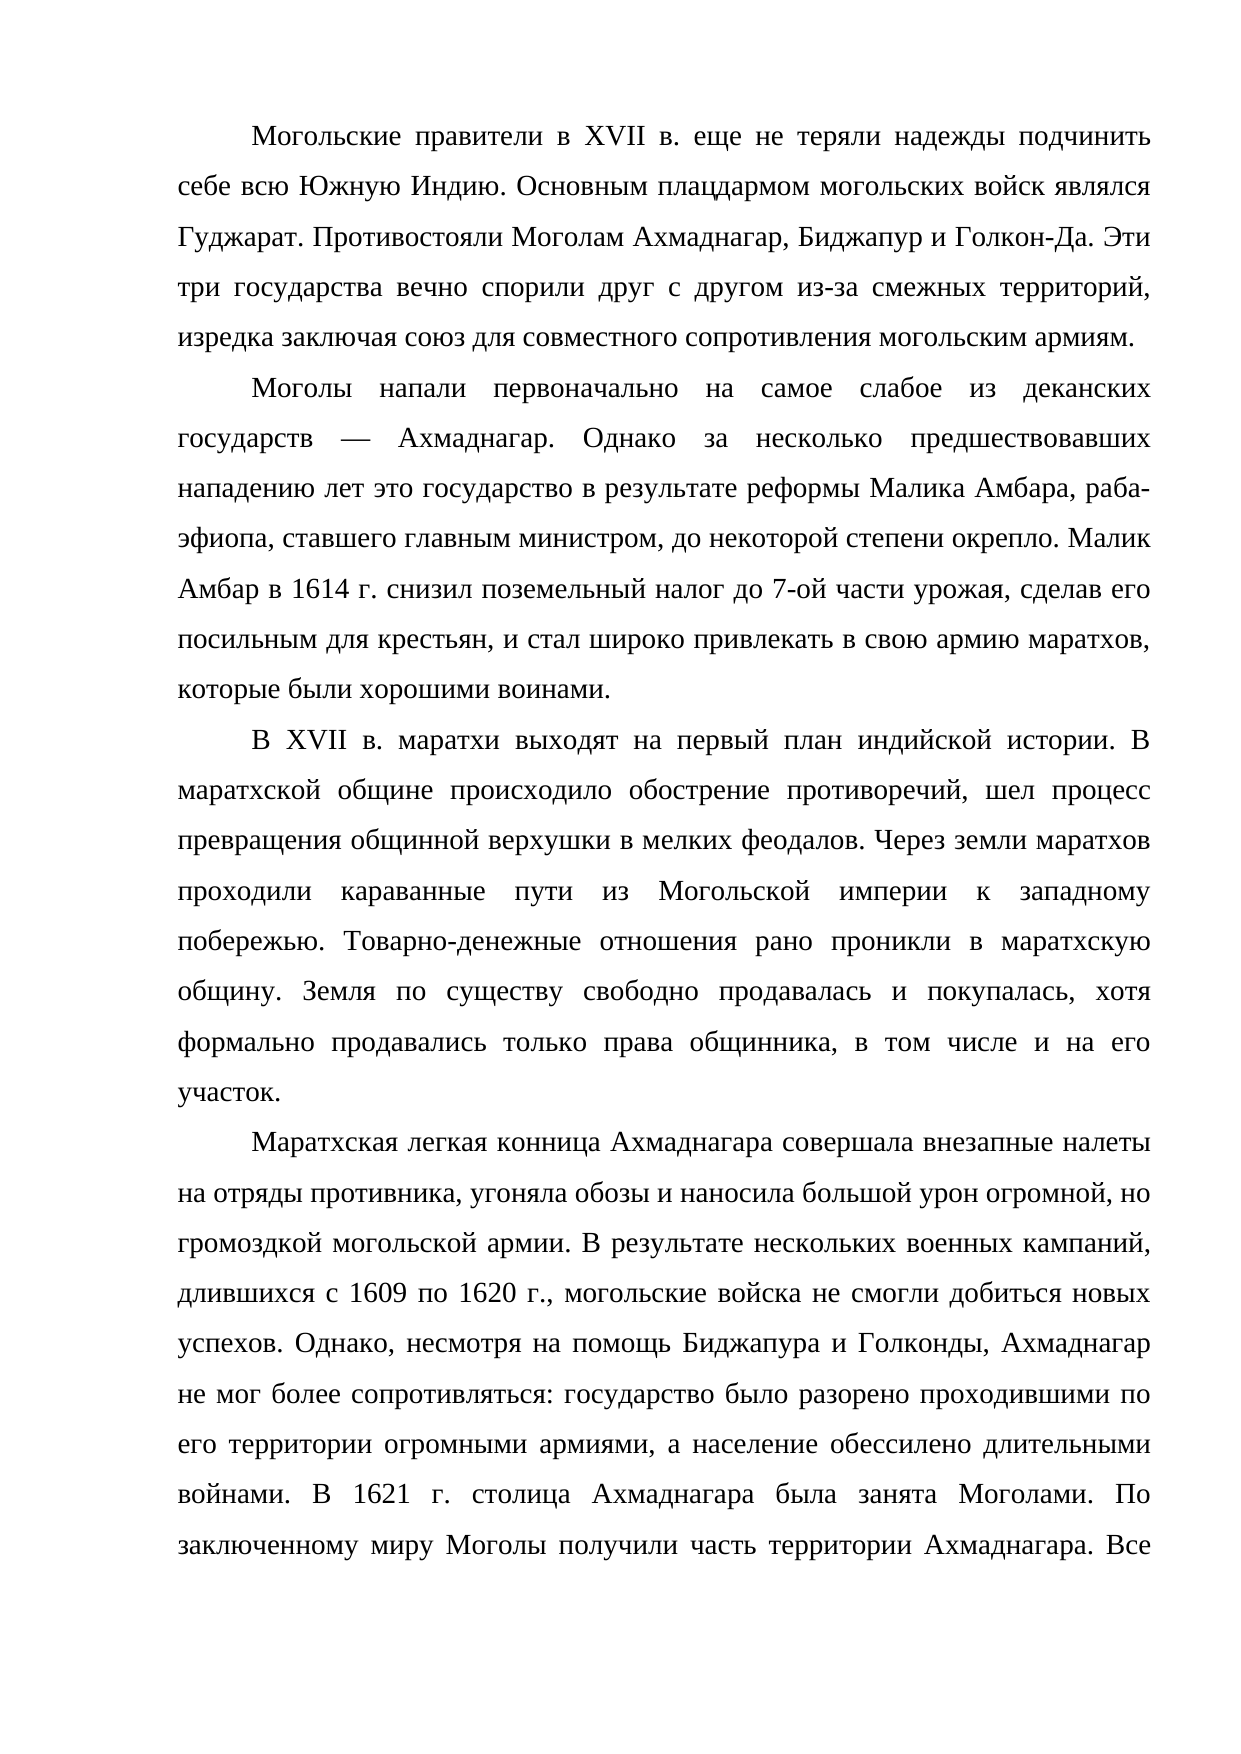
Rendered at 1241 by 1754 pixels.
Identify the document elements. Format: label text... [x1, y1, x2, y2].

text Могольские правители в XVII в. еще не теряли надежды подчинить себе всю Южную Индию. Основным плацдармом могольских войск являлся Гуджарат. Противостояли Моголам Ахмаднагар, Биджапур и Голкон-Да. Эти три государства вечно спорили друг с другом из-за смежных территорий, изредка заключая союз для совместного сопротивления могольским армиям. [177, 118, 1152, 353]
text Моголы напали первоначально на самое слабое из деканских государств — Ахмаднагар. Однако за несколько предшествовавших нападению лет это государство в результате реформы Малика Амбара, раба-эфиопа, ставшего главным министром, до некоторой степени окрепло. Малик Амбар в . снизил поземельный налог до 7-ой части урожая, сделав его посильным для крестьян, и стал широко привлекать в свою армию маратхов, которые были хорошими воинами. [177, 370, 1152, 705]
text В XVII в. маратхи выходят на первый план индийской истории. В маратхской общине происходило обострение противоречий, шел процесс превращения общинной верхушки в мелких феодалов. Через земли маратхов проходили караванные пути из Могольской империи к западному побережью. Товарно-денежные отношения рано проникли в маратхскую общину. Земля по существу свободно продавалась и покупалась, хотя формально продавались только права общинника, в том числе и на его участок. [177, 722, 1152, 1108]
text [177, 1124, 1152, 1560]
